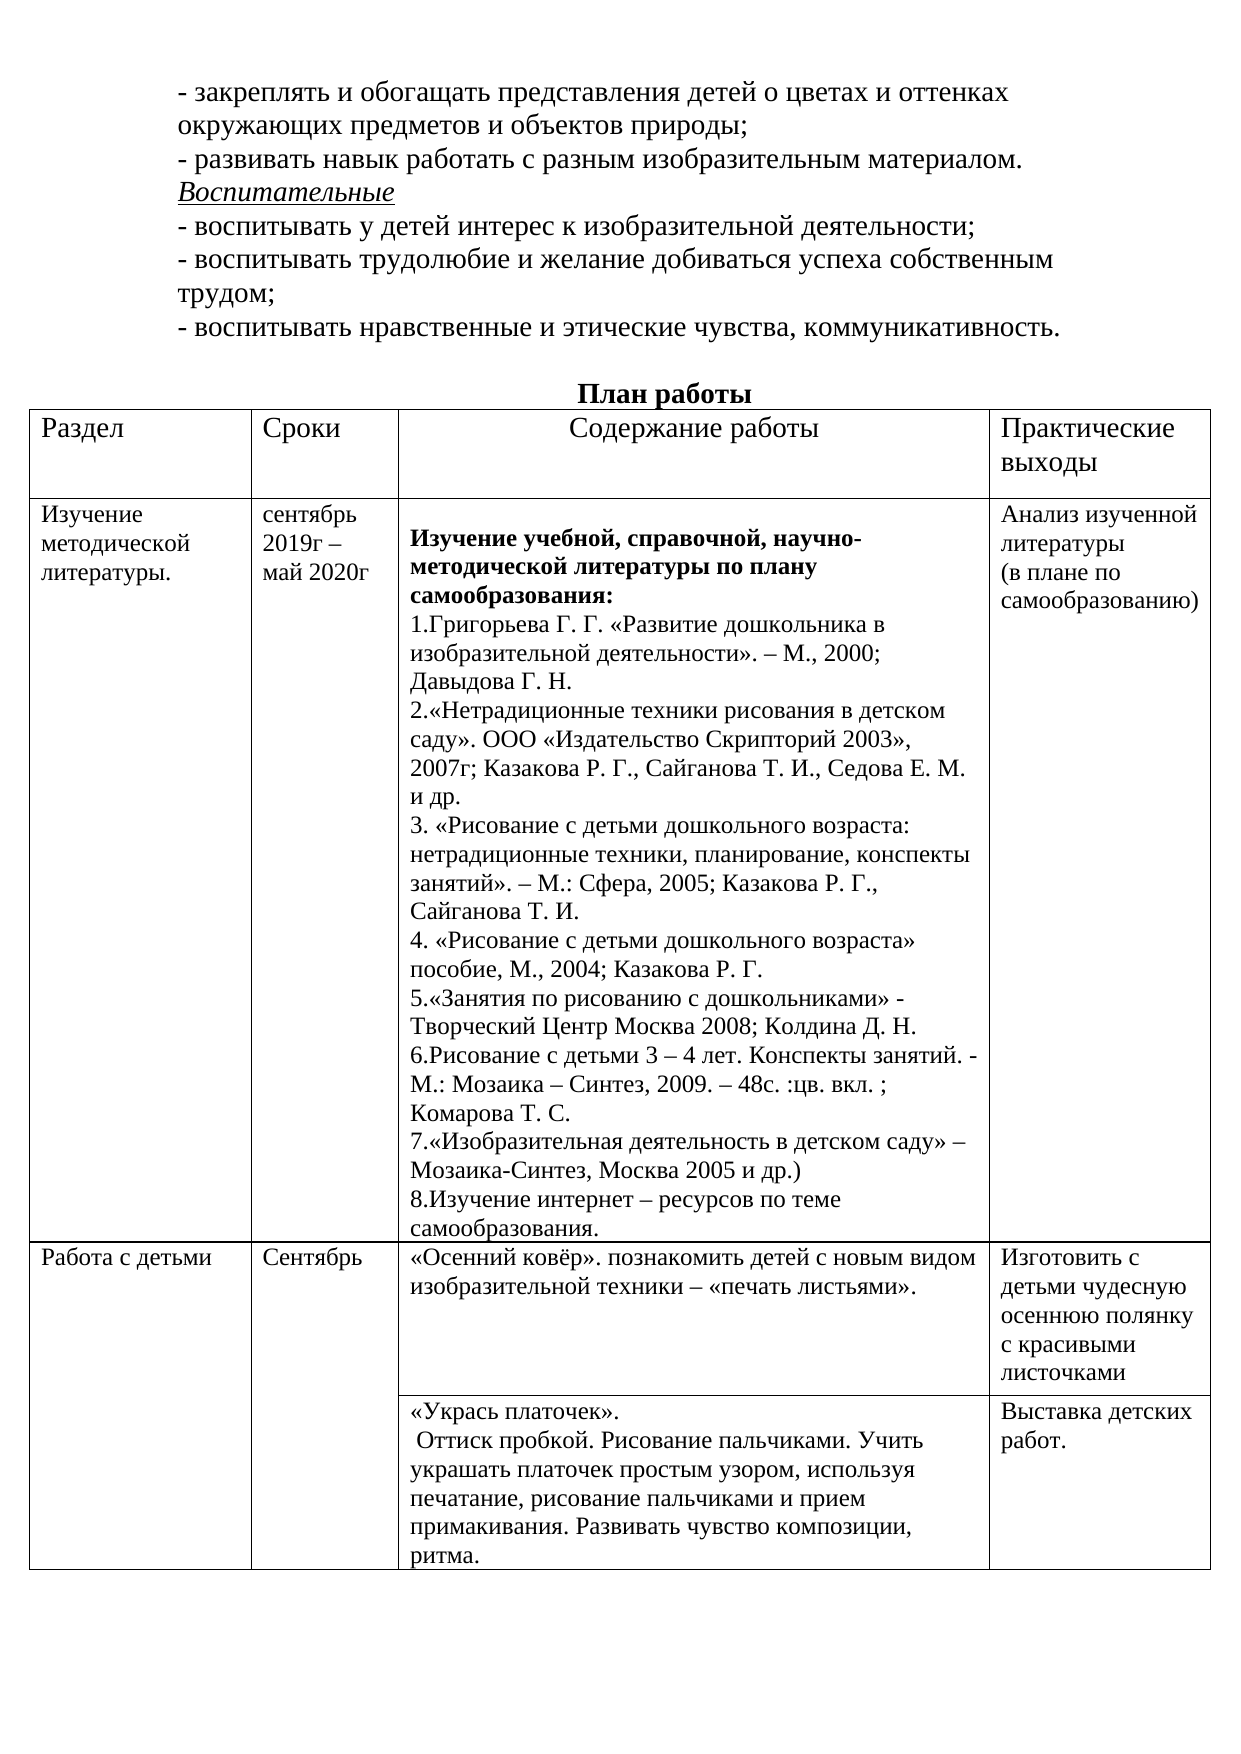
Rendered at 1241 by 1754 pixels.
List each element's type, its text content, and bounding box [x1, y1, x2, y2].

table_cell сентябрь 2019г – май 2020г [252, 499, 398, 1241]
table_cell Анализ изученной литературы (в плане по самообразованию) [990, 499, 1210, 1241]
table_header Практические выходы [990, 410, 1210, 498]
table_cell «Укрась платочек». Оттиск пробкой. Рисование пальчиками. Учить украшать платочек простым узором, используя печатание, рисование пальчиками и прием примакивания. Развивать чувство композиции, ритма. [399, 1396, 989, 1569]
text - воспитывать у детей интерес к изобразительной деятельности; [177, 208, 1152, 242]
text План работы [177, 376, 1152, 409]
table_cell Изучение методической литературы. [30, 499, 251, 1241]
table_cell Изучение учебной, справочной, научно-методической литературы по плану самообразования: 1.Григорьева Г. Г. «Развитие дошкольника в изобразительной деятельности». – М., 2000; Давыдова Г. Н. 2.«Нетрадиционные техники рисования в детском саду». ООО «Издательство Скрипторий 2003», 2007г; Казакова Р. Г., Сайганова Т. И., Седова Е. М. и др. 3. «Рисование с детьми дошкольного возраста: нетрадиционные техники, планирование, конспекты занятий». – М.: Сфера, 2005; Казакова Р. Г., Сайганова Т. И. 4. «Рисование с детьми дошкольного возраста» пособие, М., 2004; Казакова Р. Г. 5.«Занятия по рисованию с дошкольниками» - Творческий Центр Москва 2008; Колдина Д. Н. 6.Рисование с детьми 3 – 4 лет. Конспекты занятий. - М.: Мозаика – Синтез, 2009. – 48с. :цв. вкл. ; Комарова Т. С. 7.«Изобразительная деятельность в детском саду» – Мозаика-Синтез, Москва 2005 и др.) 8.Изучение интернет – ресурсов по теме самообразования. [399, 499, 989, 1241]
text - воспитывать трудолюбие и желание добиваться успеха собственным трудом; - воспитывать нравственные и этические чувства, коммуникативность. [177, 242, 1152, 342]
table_header Содержание работы [399, 410, 989, 498]
table_header Раздел [30, 410, 251, 498]
table_cell Выставка детских работ. [990, 1396, 1210, 1569]
table_header Сроки [252, 410, 398, 498]
table_cell Работа с детьми [30, 1243, 251, 1569]
text Воспитательные [177, 174, 1152, 208]
table_cell Изготовить с детьми чудесную осеннюю полянку с красивыми листочками [990, 1243, 1210, 1395]
text - развивать навык работать с разным изобразительным материалом. [177, 141, 1152, 174]
text - закреплять и обогащать представления детей о цветах и оттенках окружающих предметов и объектов природы; [177, 74, 1152, 141]
table_cell Сентябрь [252, 1243, 398, 1569]
table_cell «Осенний ковёр». познакомить детей с новым видом изобразительной техники – «печать листьями». [399, 1243, 989, 1395]
